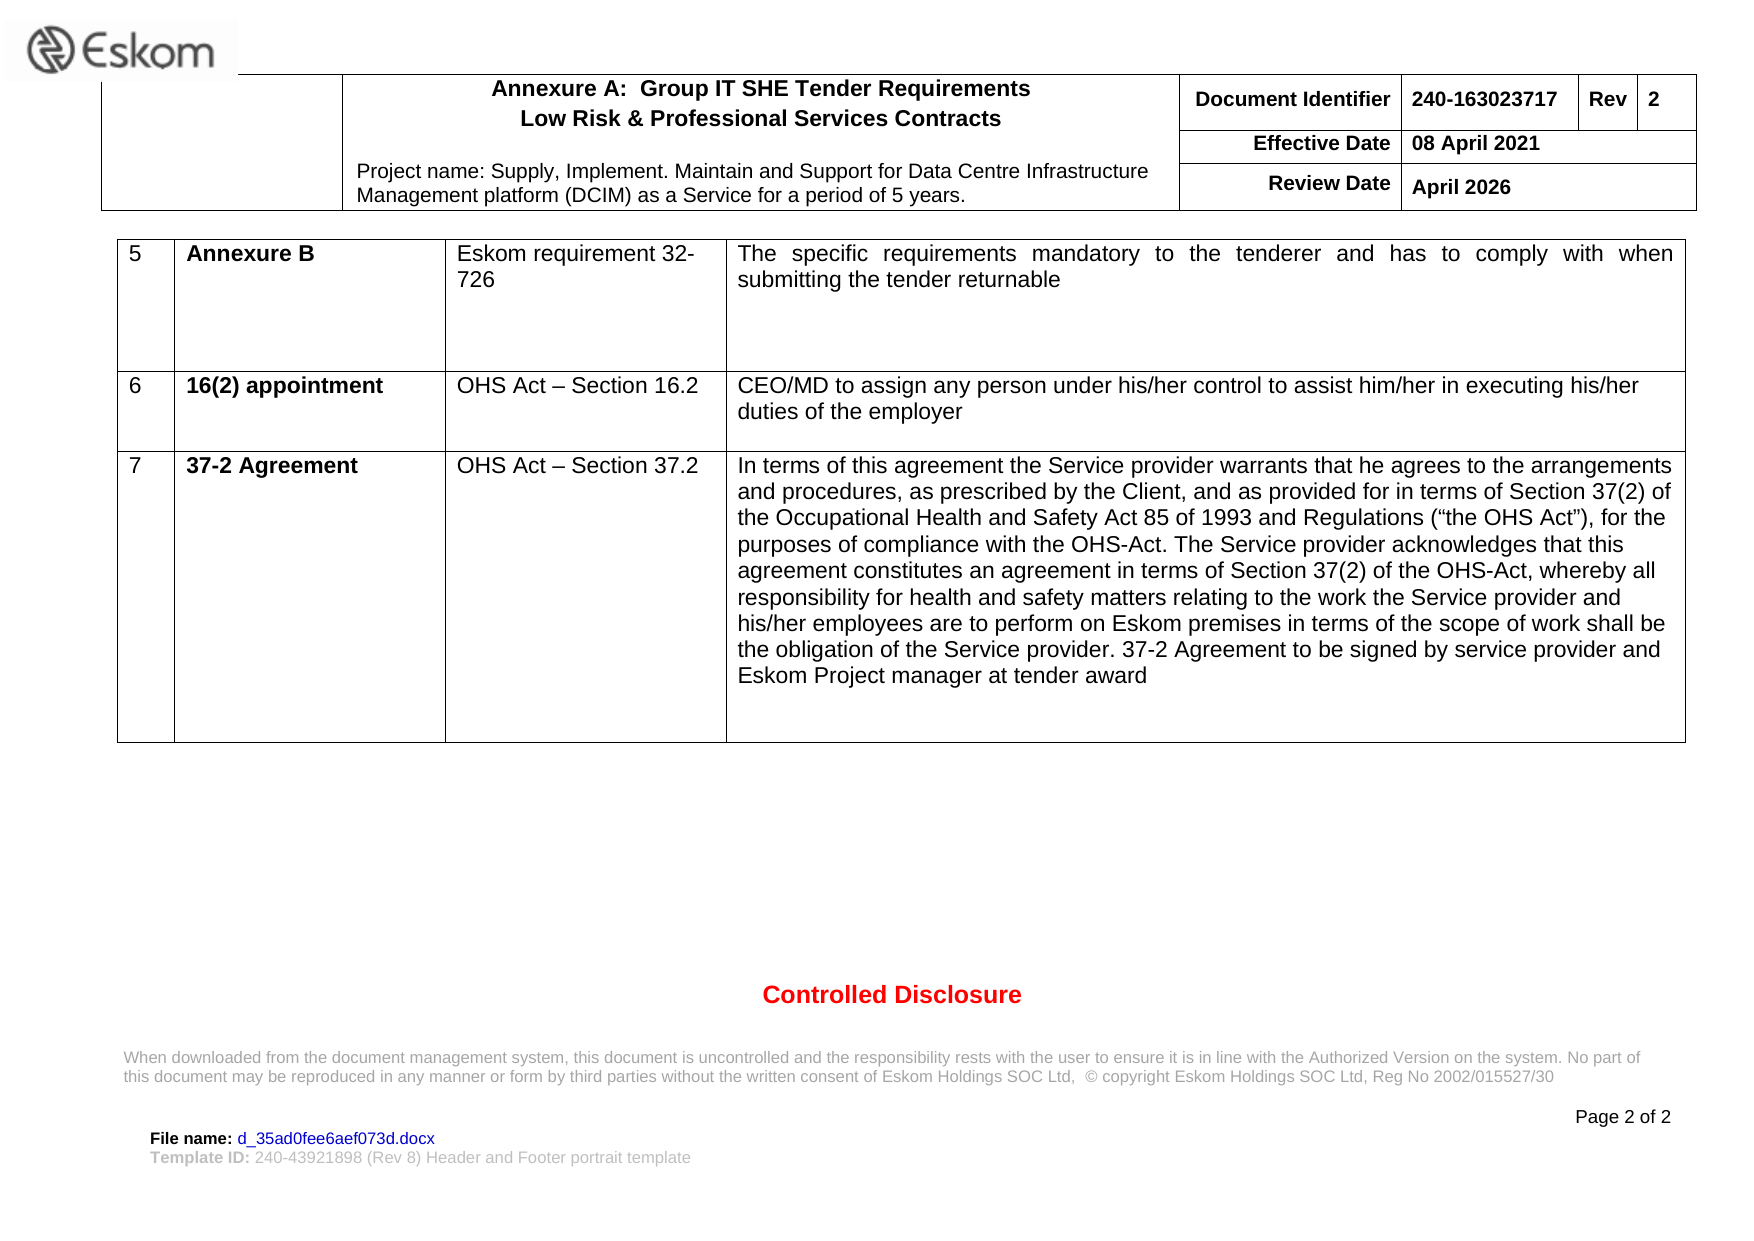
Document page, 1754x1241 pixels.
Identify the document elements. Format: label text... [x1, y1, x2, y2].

table_cell 37-2 Agreement [175, 452, 445, 742]
table_cell OHS Act – Section 16.2 [446, 372, 726, 451]
table_cell OHS Act – Section 37.2 [446, 452, 726, 742]
table_cell 6 [118, 372, 174, 451]
table_cell In terms of this agreement the Service provider warrants that he agrees to the arrangements and procedures, as prescribed by the Client, and as provided for in terms of Section 37(2) of the Occupational Health and Safety Act 85 of 1993 and Regulations (“the OHS Act”), for the purposes of compliance with the OHS-Act. The Service provider acknowledges that this agreement constitutes an agreement in terms of Section 37(2) of the OHS-Act, whereby all responsibility for health and safety matters relating to the work the Service provider and his/her employees are to perform on Eskom premises in terms of the scope of work shall be the obligation of the Service provider. 37-2 Agreement to be signed by service provider and Eskom Project manager at tender award [727, 452, 1685, 742]
table_cell 16(2) appointment [175, 372, 445, 451]
table_cell The specific requirements mandatory to the tenderer and has to comply with when submitting the tender returnable [727, 240, 1685, 371]
table_cell Eskom requirement 32-726 [446, 240, 726, 371]
table_cell 7 [118, 452, 174, 742]
table_cell 5 [118, 240, 174, 371]
table_cell Annexure B [175, 240, 445, 371]
table_cell CEO/MD to assign any person under his/her control to assist him/her in executing his/her duties of the employer [727, 372, 1685, 451]
